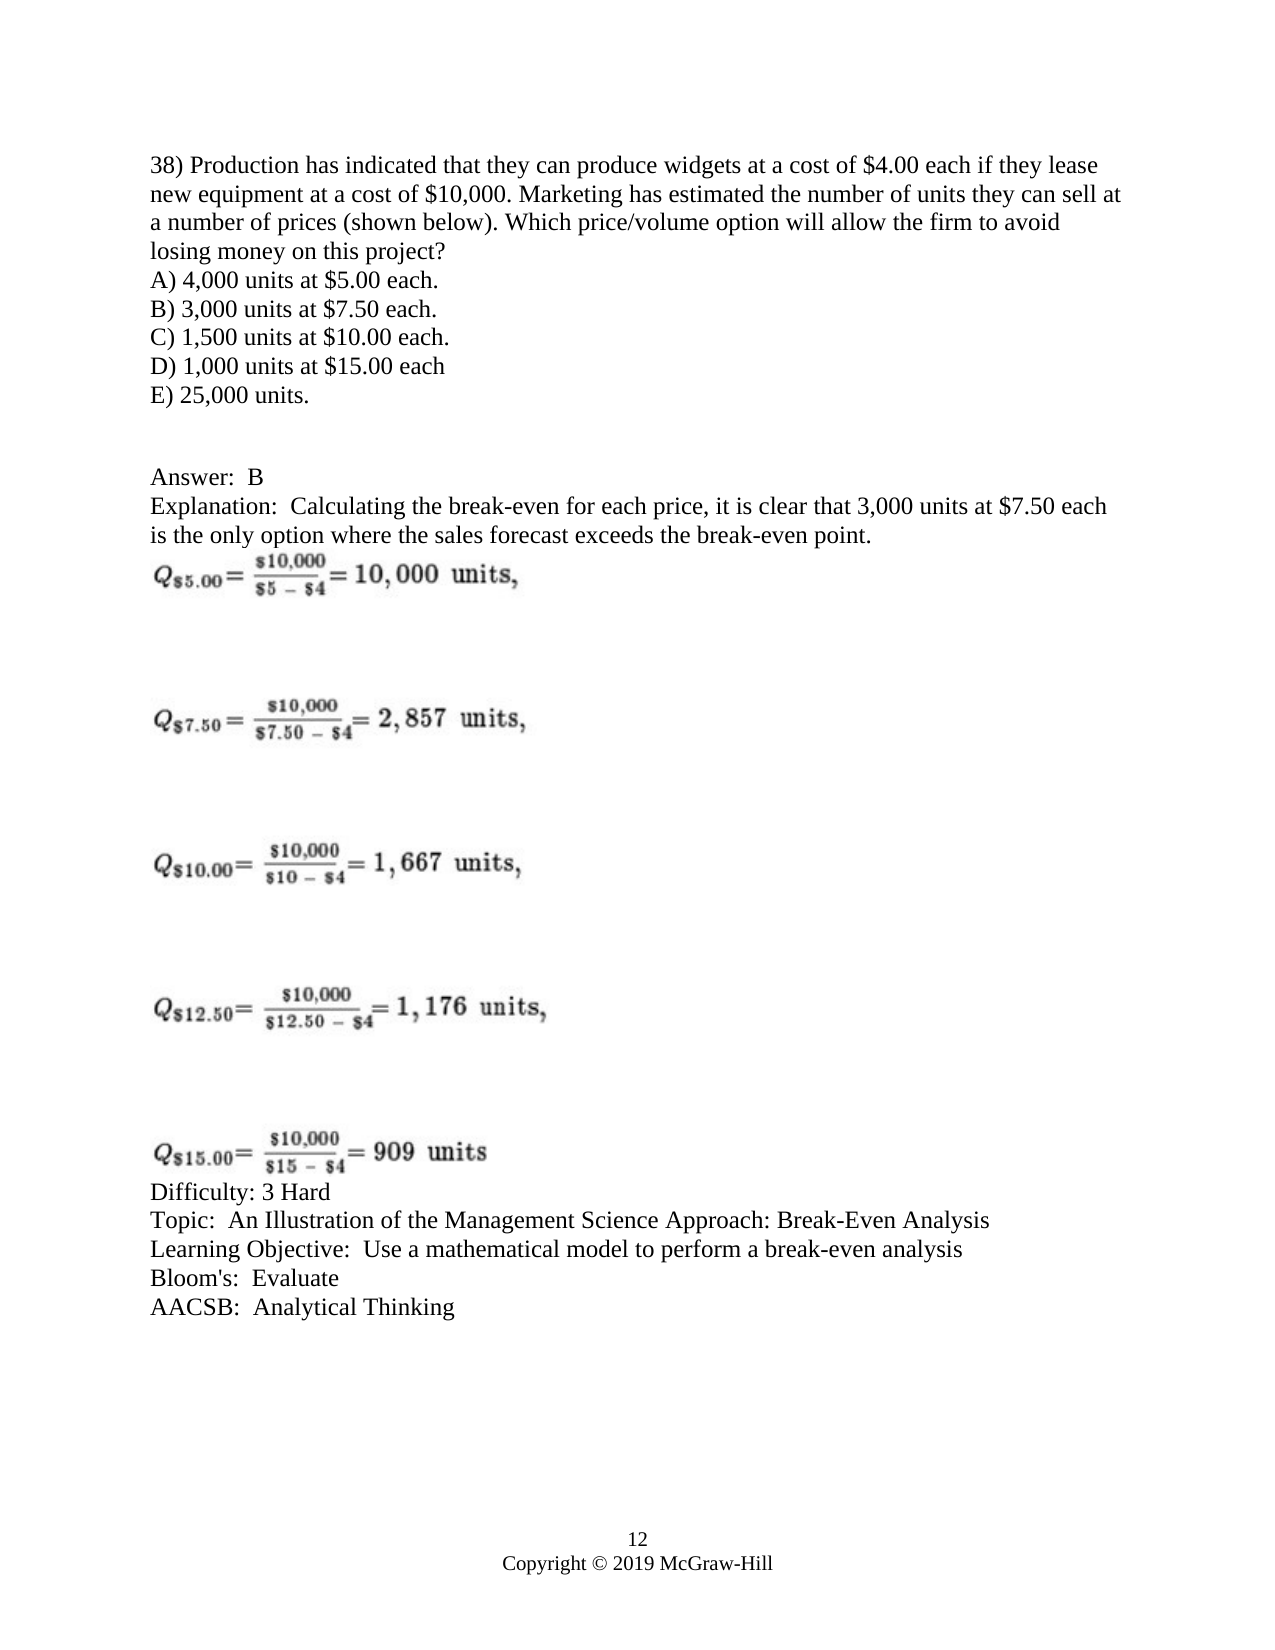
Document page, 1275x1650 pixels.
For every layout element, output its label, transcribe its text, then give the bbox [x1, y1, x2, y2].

text A) 4,000 units at $5.00 each. [150, 265, 1125, 294]
text AACSB: Analytical Thinking [150, 1292, 1125, 1320]
text Learning Objective: Use a mathematical model to perform a break-even analysis [150, 1234, 1125, 1263]
text Difficulty: 3 Hard [150, 1177, 1125, 1205]
text Topic: An Illustration of the Management Science Approach: Break-Even Analysis [150, 1205, 1125, 1234]
text E) 25,000 units. [150, 380, 1125, 409]
text C) 1,500 units at $10.00 each. [150, 322, 1125, 351]
text B) 3,000 units at $7.50 each. [150, 294, 1125, 322]
text Explanation: Calculating the break-even for each price, it is clear that 3,000 units at $7.50 each is the only option where the sales forecast exceeds the break-even point. [150, 491, 1125, 549]
text Answer: B [150, 462, 1125, 491]
picture [150, 548, 551, 1177]
text 38) Production has indicated that they can produce widgets at a cost of $4.00 each if they lease new equipment at a cost of $10,000. Marketing has estimated the number of units they can sell at a number of prices (shown below). Which price/volume option will allow the firm to avoid losing money on this project? [150, 150, 1125, 265]
text D) 1,000 units at $15.00 each [150, 351, 1125, 380]
text Bloom's: Evaluate [150, 1263, 1125, 1292]
